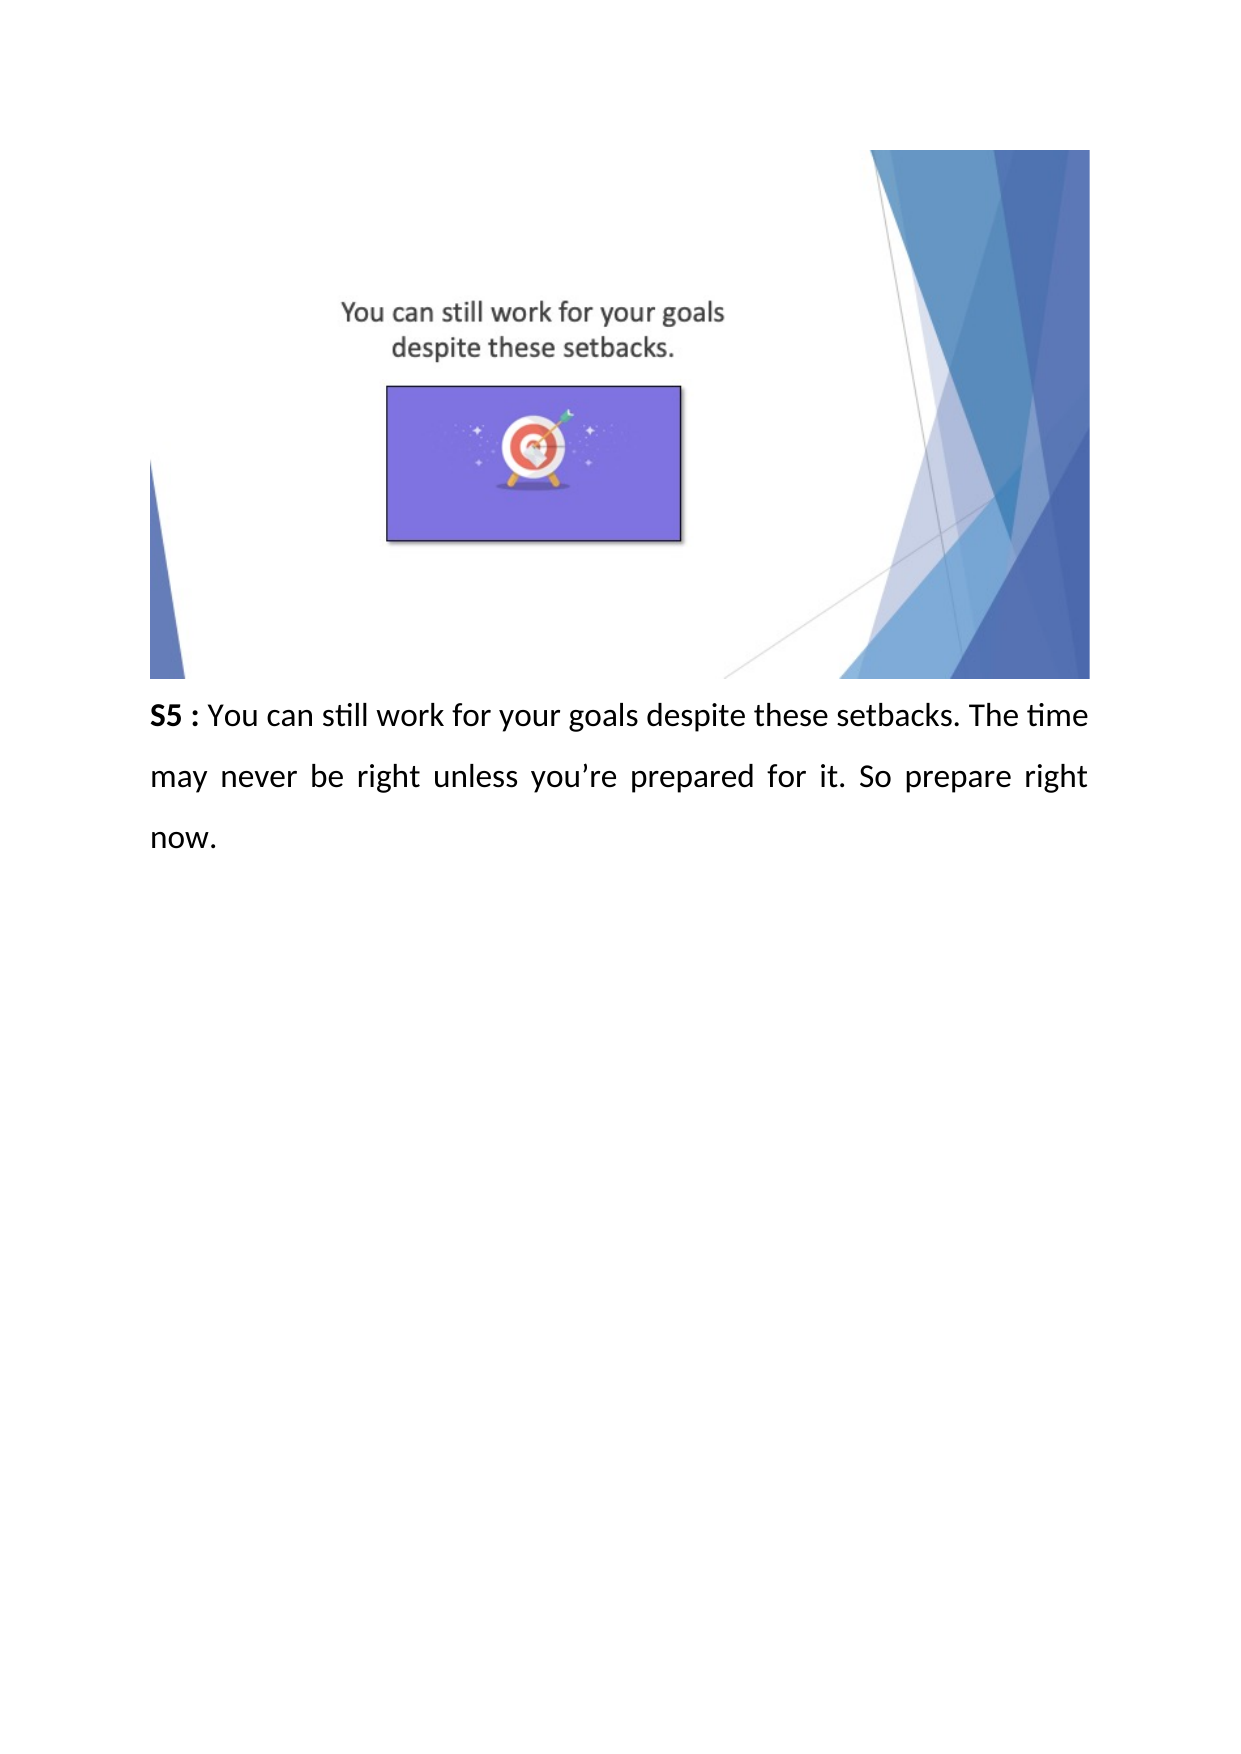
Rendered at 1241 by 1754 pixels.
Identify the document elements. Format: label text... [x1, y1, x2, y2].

picture [150, 150, 1090, 679]
text S5 : You can still work for your goals despite these setbacks. The time may never be right unless you’re prepared for it. So prepare right now. [150, 694, 1090, 857]
